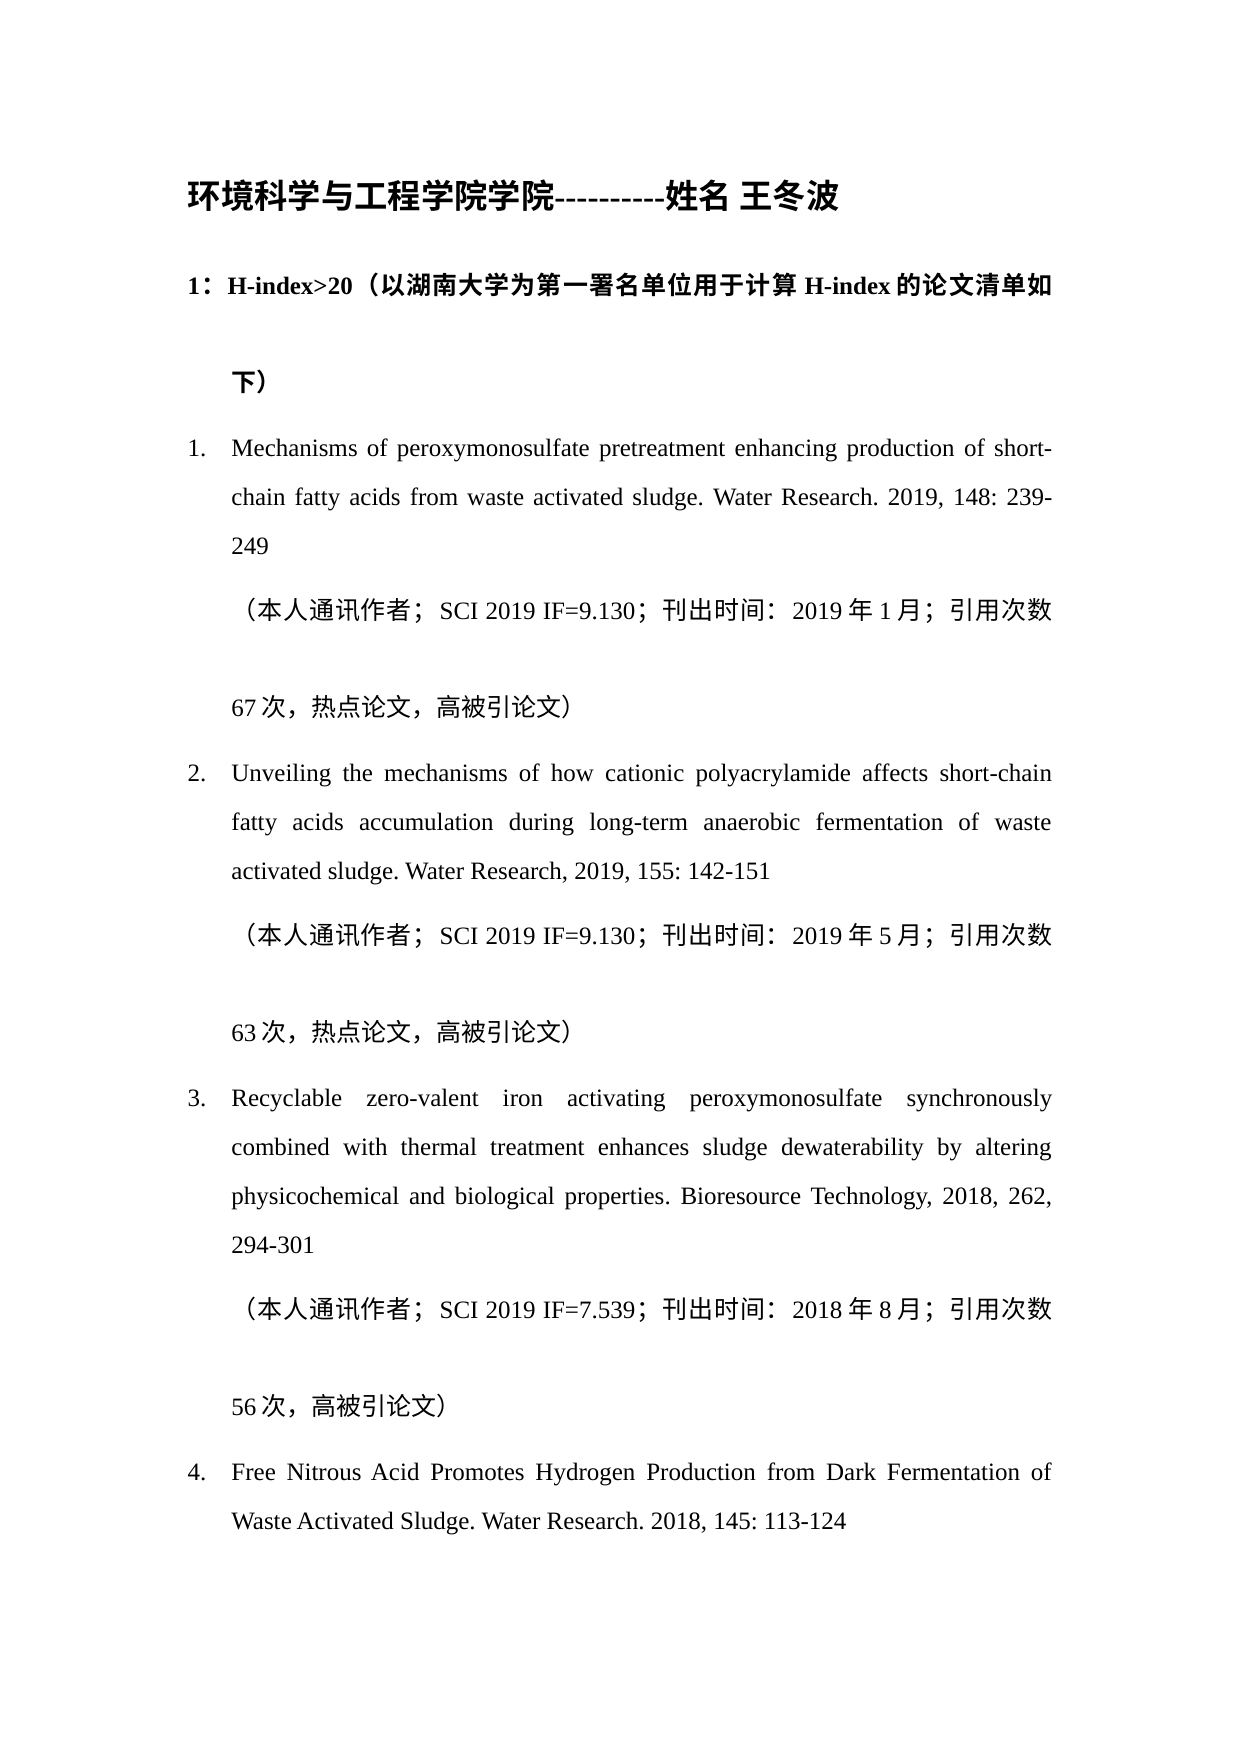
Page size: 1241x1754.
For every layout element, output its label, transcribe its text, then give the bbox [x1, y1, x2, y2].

list （本人通讯作者；SCI 2019 IF=7.539；刊出时间：2018年8月；引用次数56次，高被引论文） [231, 1275, 1053, 1437]
list （本人通讯作者；SCI 2019 IF=9.130；刊出时间：2019年1月；引用次数67次，热点论文，高被引论文） [231, 576, 1053, 738]
list Mechanisms of peroxymonosulfate pretreatment enhancing production of short-chain fatty acids from waste activated sludge. Water Research. 2019, 148: 239-249 [187, 432, 1053, 562]
text 1：H-index>20（以湖南大学为第一署名单位用于计算H-index的论文清单如下） [187, 251, 1053, 413]
text 环境科学与工程学院学院----------姓名 王冬波 [187, 162, 1053, 227]
list Free Nitrous Acid Promotes Hydrogen Production from Dark Fermentation of Waste Activated Sludge. Water Research. 2018, 145: 113-124 [187, 1455, 1053, 1537]
list Unveiling the mechanisms of how cationic polyacrylamide affects short-chain fatty acids accumulation during long-term anaerobic fermentation of waste activated sludge. Water Research, 2019, 155: 142-151 [187, 757, 1053, 887]
list （本人通讯作者；SCI 2019 IF=9.130；刊出时间：2019年5月；引用次数63次，热点论文，高被引论文） [231, 901, 1053, 1063]
list Recyclable zero-valent iron activating peroxymonosulfate synchronously combined with thermal treatment enhances sludge dewaterability by altering physicochemical and biological properties. Bioresource Technology, 2018, 262, 294-301 [187, 1082, 1053, 1260]
